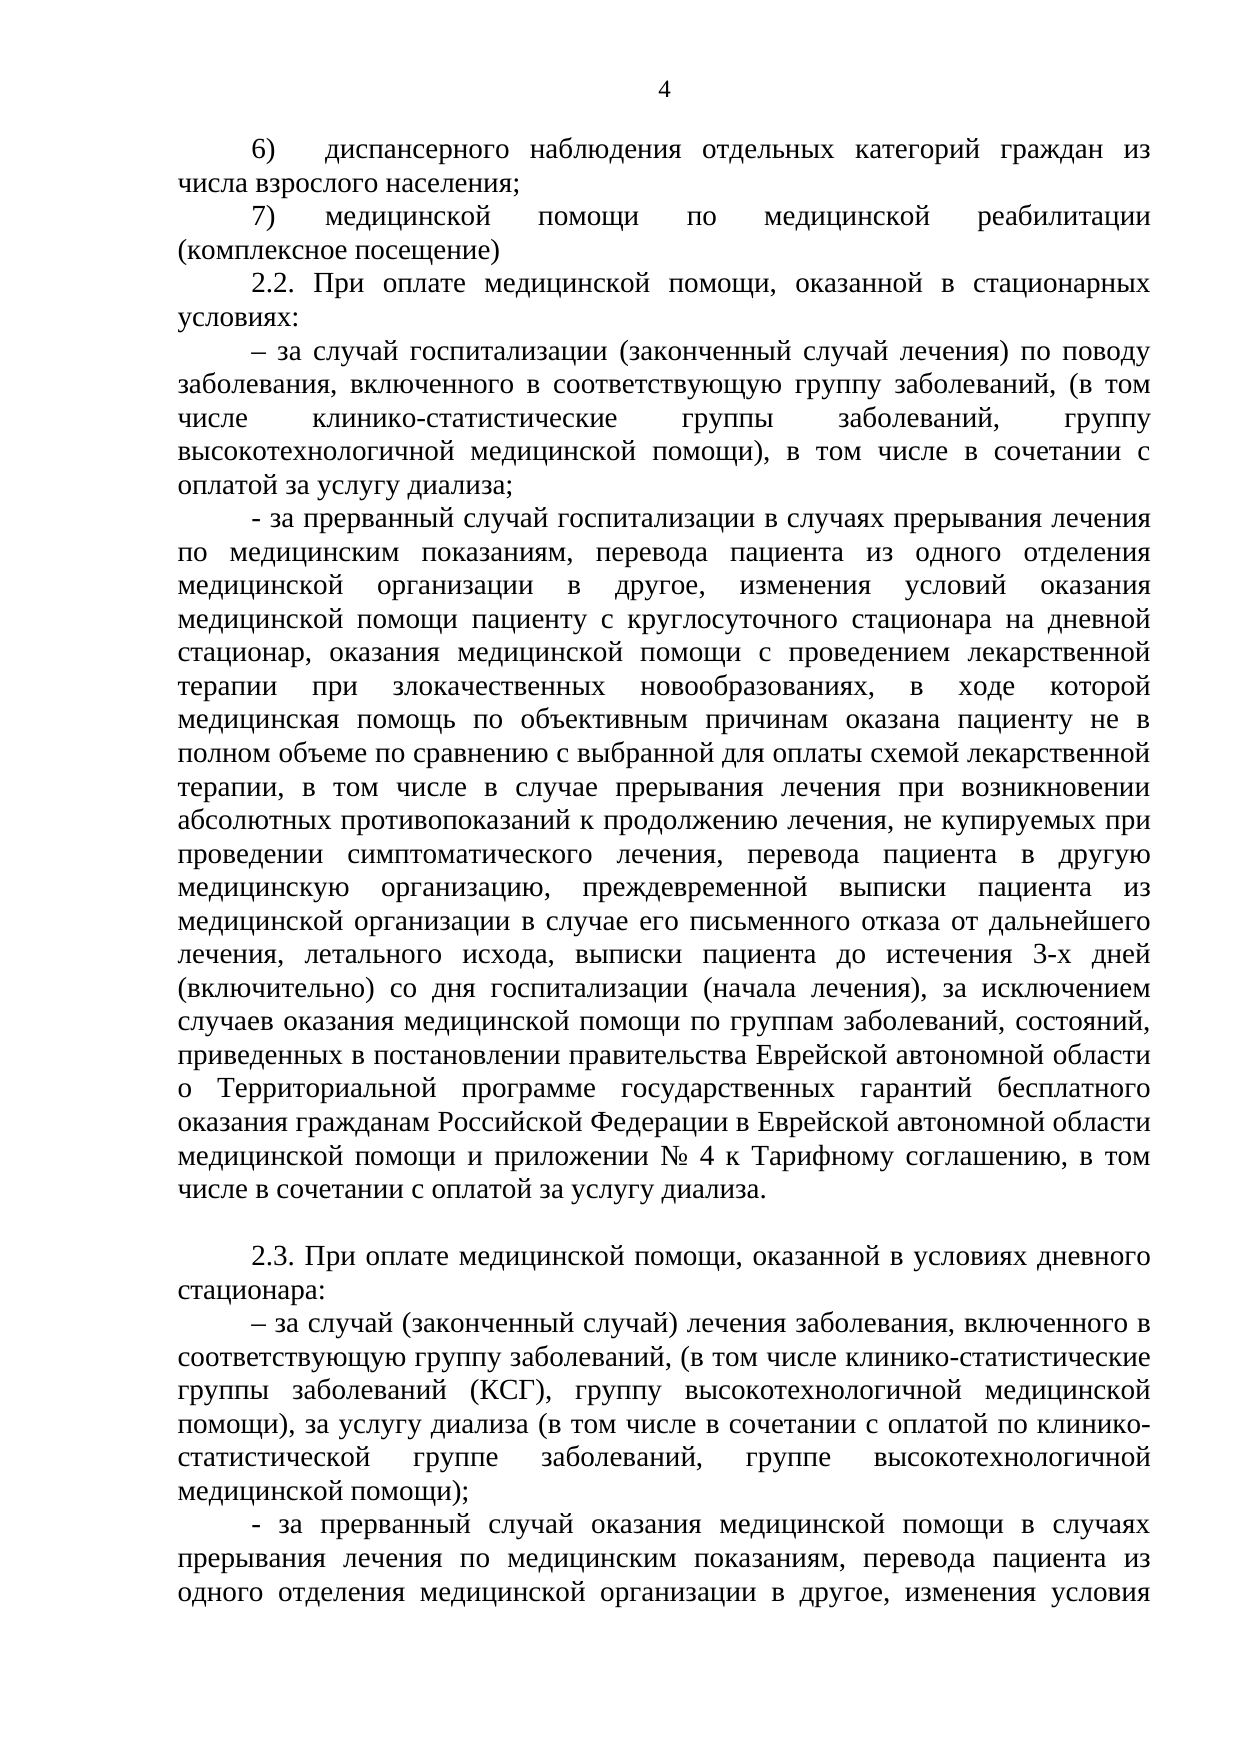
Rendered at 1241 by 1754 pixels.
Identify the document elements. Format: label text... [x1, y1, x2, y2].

list медицинской помощи по медицинской реабилитации (комплексное посещение) [177, 198, 1152, 266]
text 2.2. При оплате медицинской помощи, оказанной в стационарных условиях: [177, 266, 1152, 333]
text 2.3. При оплате медицинской помощи, оказанной в условиях дневного стационара: [177, 1238, 1152, 1305]
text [177, 1507, 1152, 1607]
text - за прерванный случай госпитализации в случаях прерывания лечения по медицинским показаниям, перевода пациента из одного отделения медицинской организации в другое, изменения условий оказания медицинской помощи пациенту с круглосуточного стационара на дневной стационар, оказания медицинской помощи с проведением лекарственной терапии при злокачественных новообразованиях, в ходе которой медицинская помощь по объективным причинам оказана пациенту не в полном объеме по сравнению с выбранной для оплаты схемой лекарственной терапии, в том числе в случае прерывания лечения при возникновении абсолютных противопоказаний к продолжению лечения, не купируемых при проведении симптоматического лечения, перевода пациента в другую медицинскую организацию, преждевременной выписки пациента из медицинской организации в случае его письменного отказа от дальнейшего лечения, летального исхода, выписки пациента до истечения 3-х дней (включительно) со дня госпитализации (начала лечения), за исключением случаев оказания медицинской помощи по группам заболеваний, состояний, приведенных в постановлении правительства Еврейской автономной области о Территориальной программе государственных гарантий бесплатного оказания гражданам Российской Федерации в Еврейской автономной области медицинской помощи и приложении № 4 к Тарифному соглашению, в том числе в сочетании с оплатой за услугу диализа. [177, 500, 1152, 1205]
list диспансерного наблюдения отдельных категорий граждан из числа взрослого населения; [177, 131, 1152, 198]
text – за случай (законченный случай) лечения заболевания, включенного в соответствующую группу заболеваний, (в том числе клинико-статистические группы заболеваний (КСГ), группу высокотехнологичной медицинской помощи), за услугу диализа (в том числе в сочетании с оплатой по клинико-статистической группе заболеваний, группе высокотехнологичной медицинской помощи); [177, 1305, 1152, 1507]
text – за случай госпитализации (законченный случай лечения) по поводу заболевания, включенного в соответствующую группу заболеваний, (в том числе клинико-статистические группы заболеваний, группу высокотехнологичной медицинской помощи), в том числе в сочетании с оплатой за услугу диализа; [177, 333, 1152, 500]
